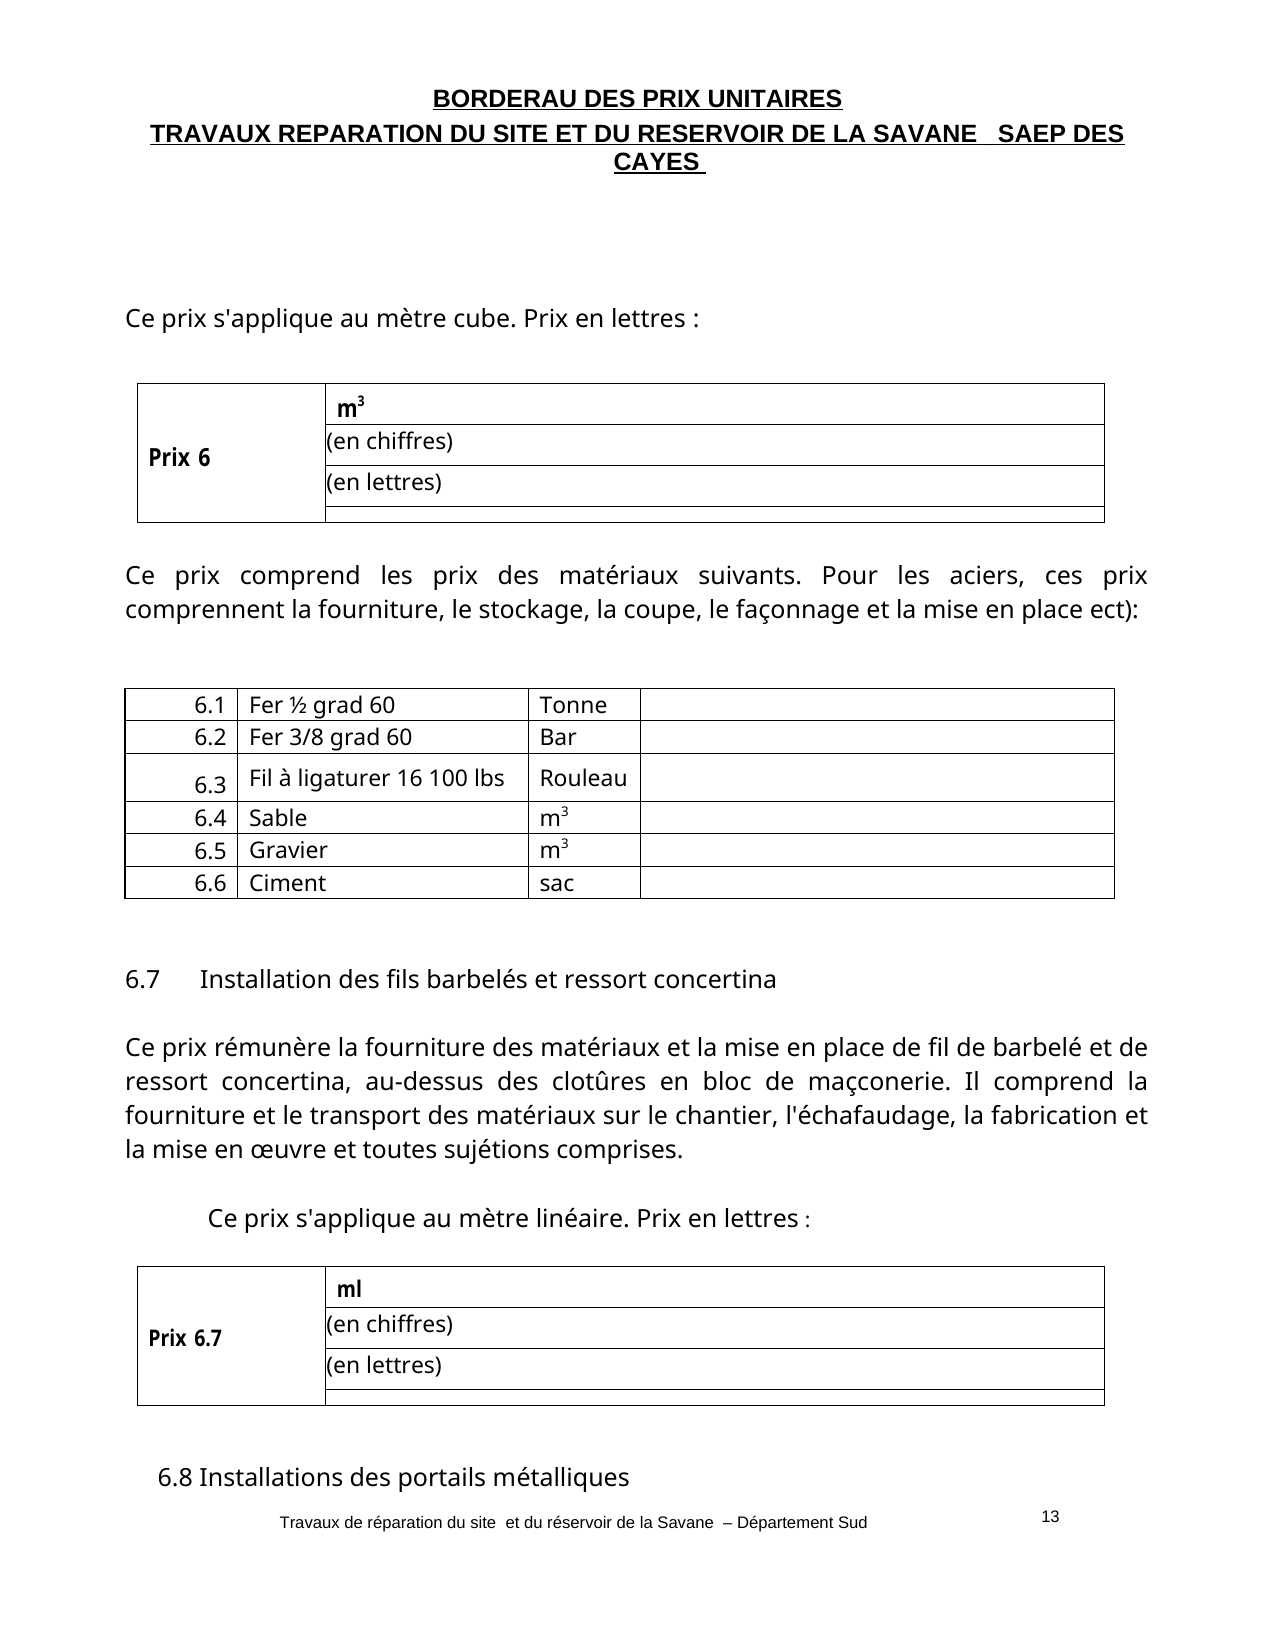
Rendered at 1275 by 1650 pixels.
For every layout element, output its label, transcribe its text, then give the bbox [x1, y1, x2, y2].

table_cell (en chiffres) [326, 425, 1104, 465]
text Ce prix rémunère la fourniture des matériaux et la mise en place de fil de barbelé et de ressort concertina, au-dessus des clotûres en bloc de maçconerie. Il comprend la fourniture et le transport des matériaux sur le chantier, l'échafaudage, la fabrication et la mise en œuvre et toutes sujétions comprises. [125, 1030, 1150, 1166]
table_cell (en lettres) [326, 1349, 1104, 1389]
table_cell [641, 834, 1114, 866]
table_cell 6.6 [126, 867, 237, 898]
table_header Prix 6 [138, 384, 325, 522]
table_header Tonne [529, 689, 640, 720]
table_header ml [326, 1267, 1104, 1307]
table_header 6.1 [126, 689, 237, 720]
table_cell Fil à ligaturer 16 100 lbs [238, 754, 528, 801]
table_cell 6.3 [126, 754, 237, 801]
table_cell m3 [529, 834, 640, 866]
table_cell [641, 867, 1114, 898]
table_cell (en chiffres) [326, 1308, 1104, 1348]
table_cell 6.2 [126, 721, 237, 752]
table_cell [326, 1390, 1104, 1405]
table_cell [641, 721, 1114, 752]
table_cell [641, 802, 1114, 833]
text 6.7 Installation des fils barbelés et ressort concertina [125, 962, 1150, 996]
text Ce prix comprend les prix des matériaux suivants. Pour les aciers, ces prix comprennent la fourniture, le stockage, la coupe, le façonnage et la mise en place ect): [125, 557, 1150, 625]
table_cell [641, 754, 1114, 801]
table_header m3 [326, 384, 1104, 424]
table_cell 6.5 [126, 834, 237, 866]
table_cell Rouleau [529, 754, 640, 801]
table_cell Fer 3/8 grad 60 [238, 721, 528, 752]
table_cell 6.4 [126, 802, 237, 833]
text Ce prix s'applique au mètre linéaire. Prix en lettres : [207, 1200, 1150, 1234]
table_cell (en lettres) [326, 466, 1104, 506]
table_cell m3 [529, 802, 640, 833]
table_cell [326, 507, 1104, 522]
table_cell Ciment [238, 867, 528, 898]
table_header Prix 6.7 [138, 1267, 325, 1405]
table_cell Gravier [238, 834, 528, 866]
table_cell Sable [238, 802, 528, 833]
text 6.8 Installations des portails métalliques [125, 1459, 1150, 1493]
table_header [641, 689, 1114, 720]
table_cell Bar [529, 721, 640, 752]
table_cell sac [529, 867, 640, 898]
table_header Fer ½ grad 60 [238, 689, 528, 720]
text Ce prix s'applique au mètre cube. Prix en lettres : [125, 301, 1150, 335]
